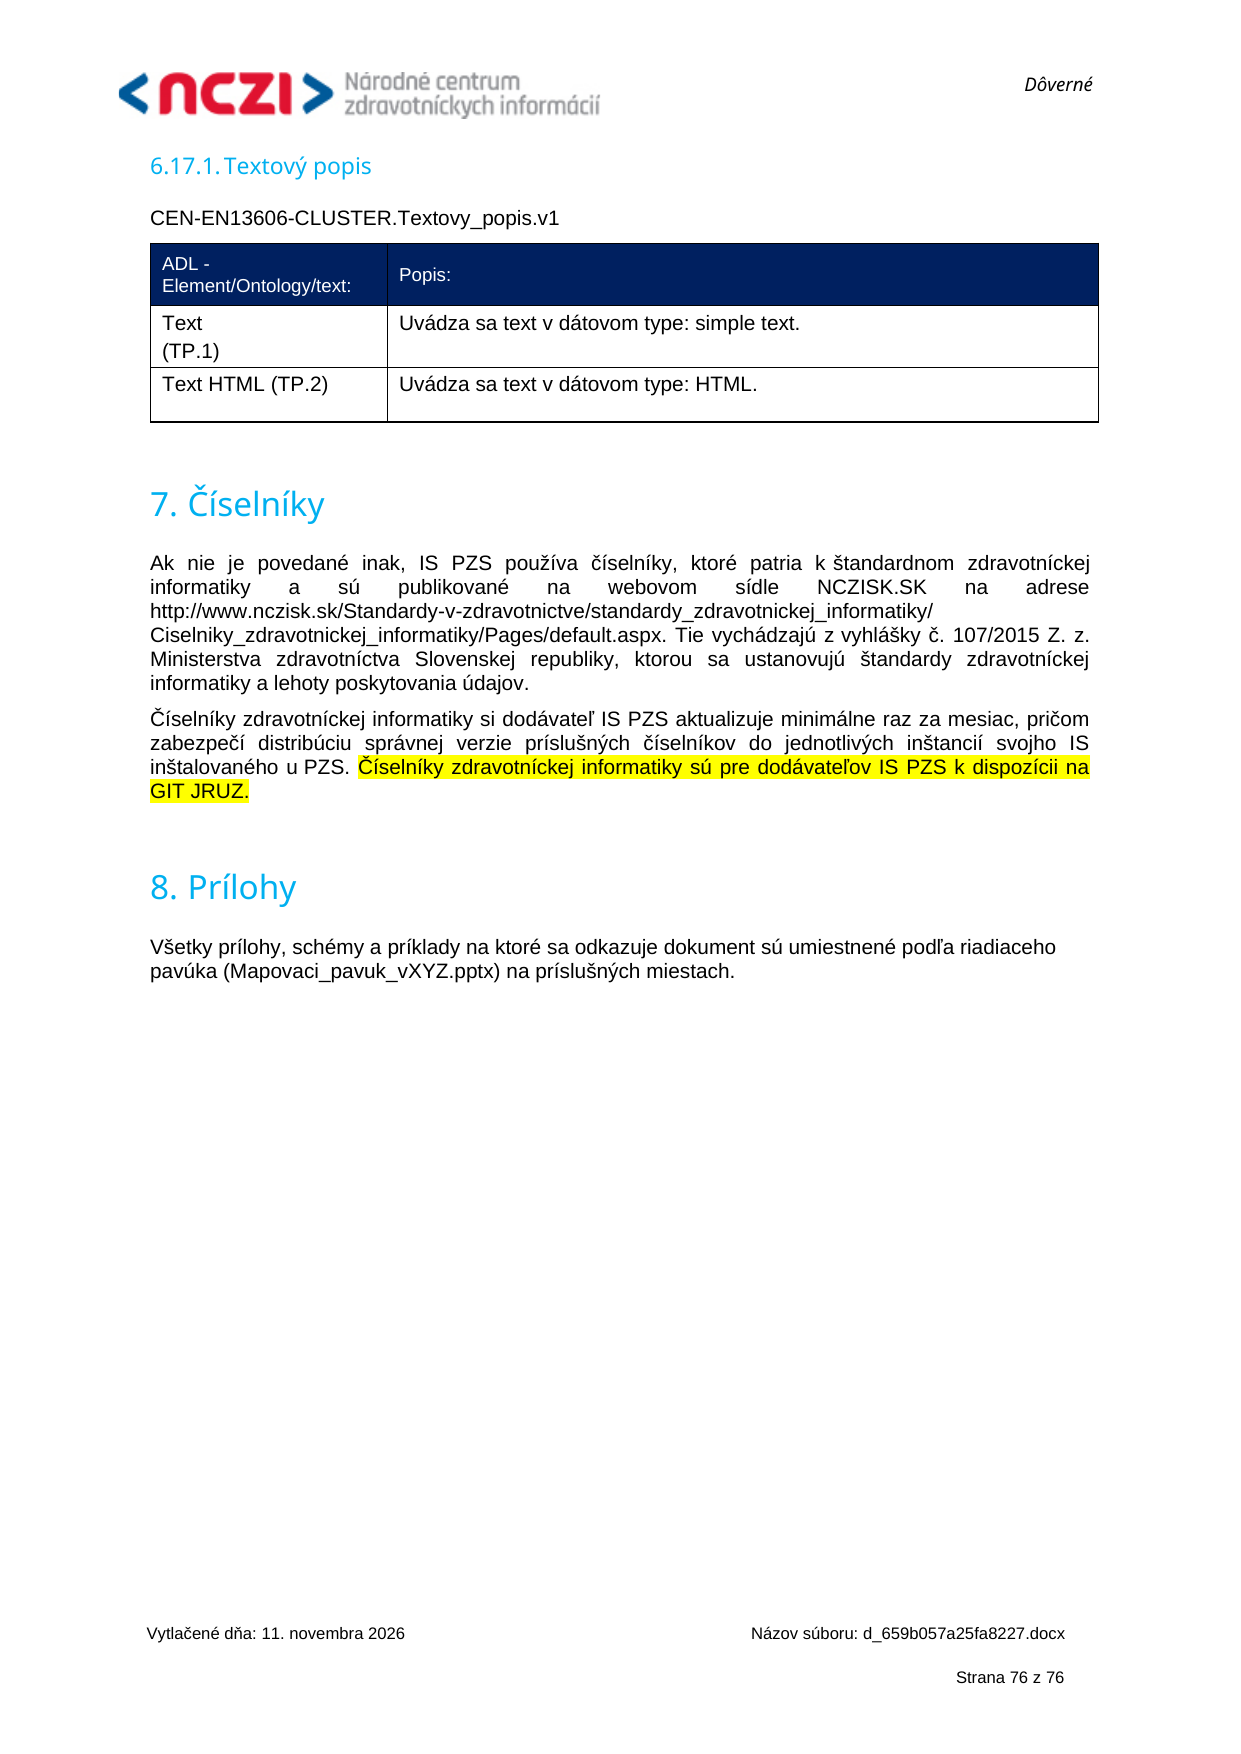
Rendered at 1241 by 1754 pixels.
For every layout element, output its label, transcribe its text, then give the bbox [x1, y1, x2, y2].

text Ak nie je povedané inak, IS PZS používa číselníky, ktoré patria k štandardnom zdravotníckej informatiky a sú publikované na webovom sídle NCZISK.SK na adrese http://www.nczisk.sk/Standardy-v-zdravotnictve/standardy_zdravotnickej_informatiky/Ciselniky_zdravotnickej_informatiky/Pages/default.aspx. Tie vychádzajú z vyhlášky č. 107/2015 Z. z. Ministerstva zdravotníctva Slovenskej republiky, ktorou sa ustanovujú štandardy zdravotníckej informatiky a lehoty poskytovania údajov. [150, 551, 1090, 694]
table_header ADL - Element/Ontology/text: [151, 244, 387, 305]
table_header Popis: [388, 244, 1098, 305]
table_cell Uvádza sa text v dátovom type: HTML. [388, 368, 1098, 421]
picture [118, 72, 600, 119]
subtitle Textový popis [150, 150, 1090, 181]
subtitle Číselníky [150, 480, 1090, 526]
text Číselníky zdravotníckej informatiky si dodávateľ IS PZS aktualizuje minimálne raz za mesiac, pričom zabezpečí distribúciu správnej verzie príslušných číselníkov do jednotlivých inštancií svojho IS inštalovaného u PZS. Číselníky zdravotníckej informatiky sú pre dodávateľov IS PZS k dispozícii na GIT JRUZ. [150, 707, 1090, 803]
table_cell Text HTML (TP.2) [151, 368, 387, 421]
text CEN-EN13606-CLUSTER.Textovy_popis.v1 [150, 206, 1090, 230]
table_cell Text (TP.1) [151, 306, 387, 367]
table_cell Uvádza sa text v dátovom type: simple text. [388, 306, 1098, 367]
subtitle Prílohy [150, 864, 1090, 909]
text Všetky prílohy, schémy a príklady na ktoré sa odkazuje dokument sú umiestnené podľa riadiaceho pavúka (Mapovaci_pavuk_vXYZ.pptx) na príslušných miestach. [150, 934, 1090, 982]
